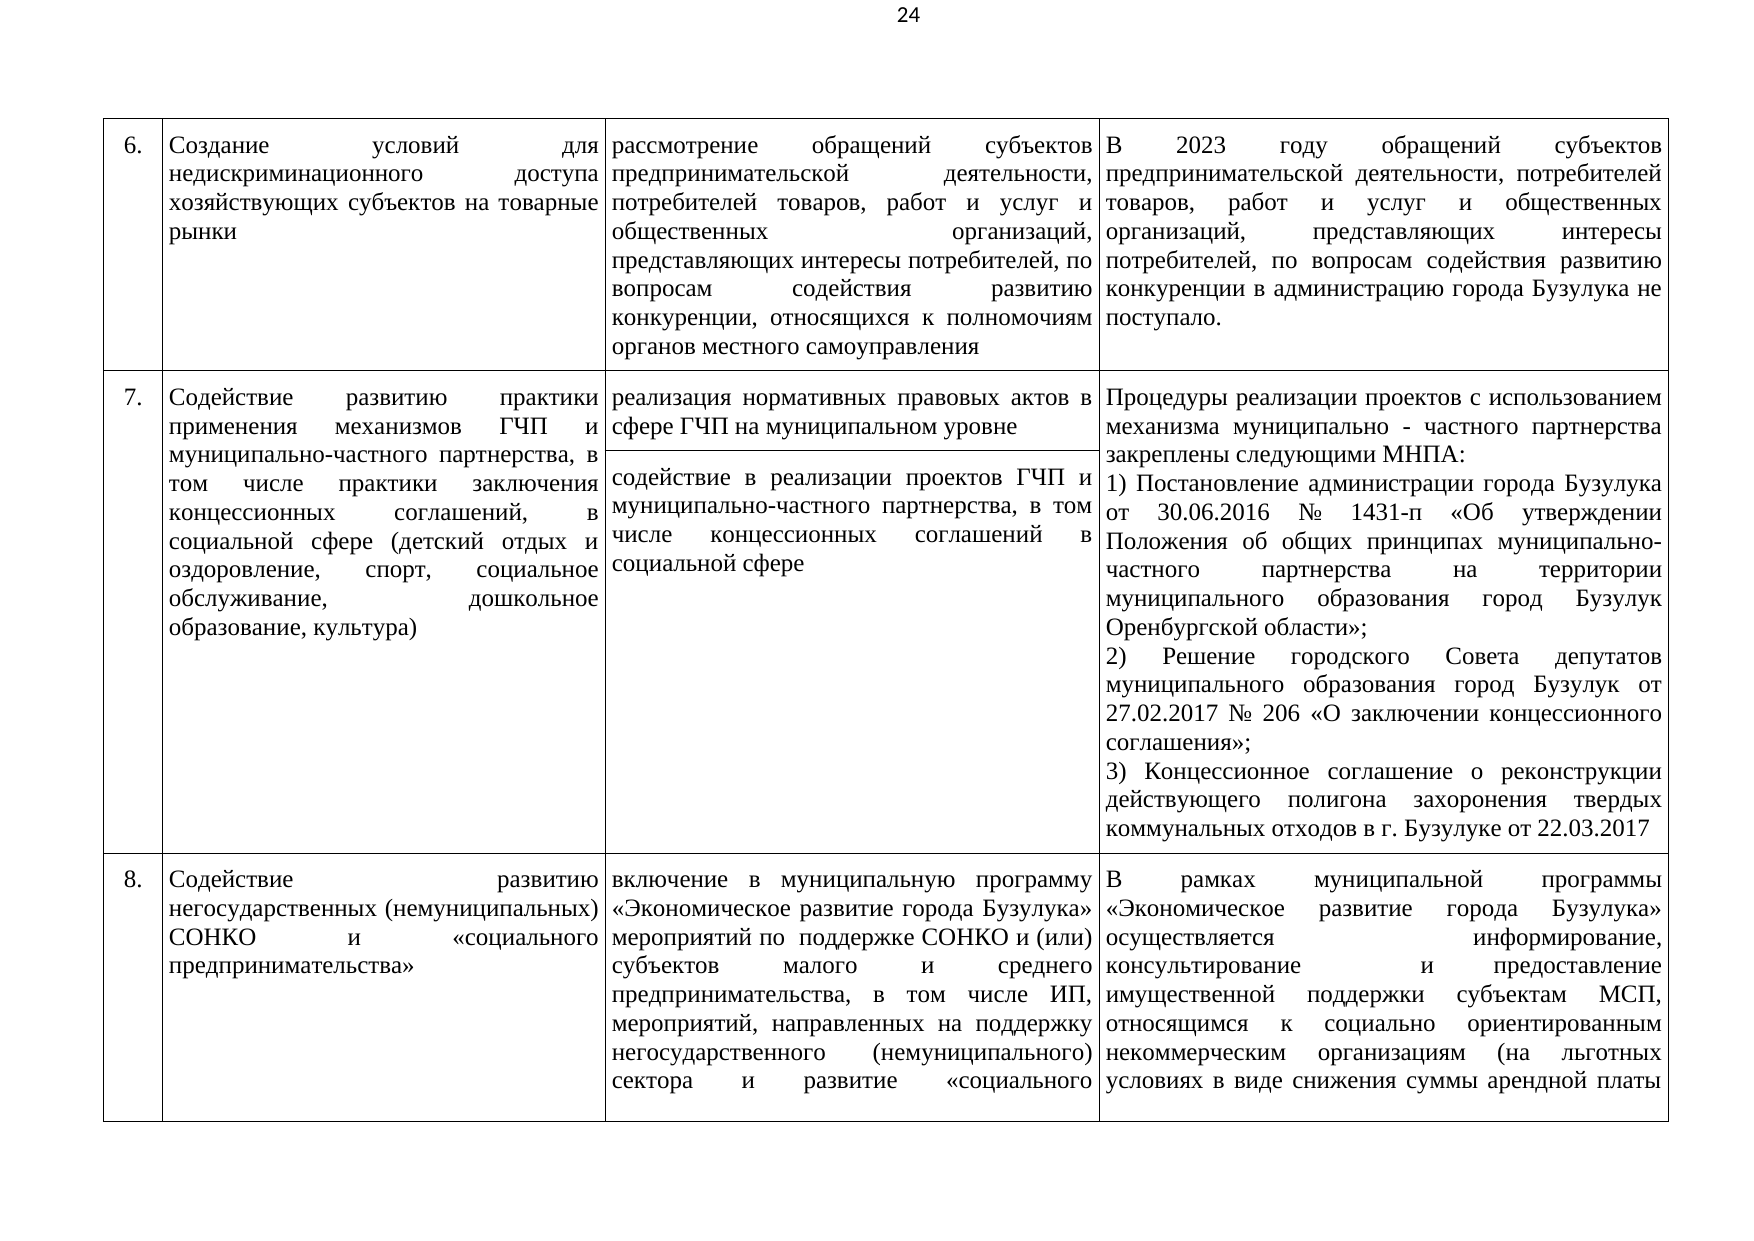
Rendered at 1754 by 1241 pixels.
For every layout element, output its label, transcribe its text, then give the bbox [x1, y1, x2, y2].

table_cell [1100, 854, 1668, 1121]
table_cell 7. [104, 371, 162, 853]
table_cell 8. [104, 854, 162, 1121]
table_cell рассмотрение обращений субъектов предпринимательской деятельности, потребителей товаров, работ и услуг и общественных организаций, представляющих интересы потребителей, по вопросам содействия развитию конкуренции, относящихся к полномочиям органов местного самоуправления [606, 119, 1099, 370]
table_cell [163, 854, 605, 1121]
table_cell В 2023 году обращений субъектов предпринимательской деятельности, потребителей товаров, работ и услуг и общественных организаций, представляющих интересы потребителей, по вопросам содействия развитию конкуренции в администрацию города Бузулука не поступало. [1100, 119, 1668, 370]
table_cell Создание условий для недискриминационного доступа хозяйствующих субъектов на товарные рынки [163, 119, 605, 370]
table_cell реализация нормативных правовых актов в сфере ГЧП на муниципальном уровне [606, 371, 1099, 450]
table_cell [606, 854, 1099, 1121]
table_cell 6. [104, 119, 162, 370]
table_cell содействие в реализации проектов ГЧП и муниципально-частного партнерства, в том числе концессионных соглашений в социальной сфере [606, 451, 1099, 853]
table_cell Содействие развитию практики применения механизмов ГЧП и муниципально-частного партнерства, в том числе практики заключения концессионных соглашений, в социальной сфере (детский отдых и оздоровление, спорт, социальное обслуживание, дошкольное образование, культура) [163, 371, 605, 853]
table_cell Процедуры реализации проектов с использованием механизма муниципально - частного партнерства закреплены следующими МНПА: 1) Постановление администрации города Бузулука от 30.06.2016 № 1431-п «Об утверждении Положения об общих принципах муниципально- частного партнерства на территории муниципального образования город Бузулук Оренбургской области»; 2) Решение городского Совета депутатов муниципального образования город Бузулук от 27.02.2017 № 206 «О заключении концессионного соглашения»; 3) Концессионное соглашение о реконструкции действующего полигона захоронения твердых коммунальных отходов в г. Бузулуке от 22.03.2017 [1100, 371, 1668, 853]
